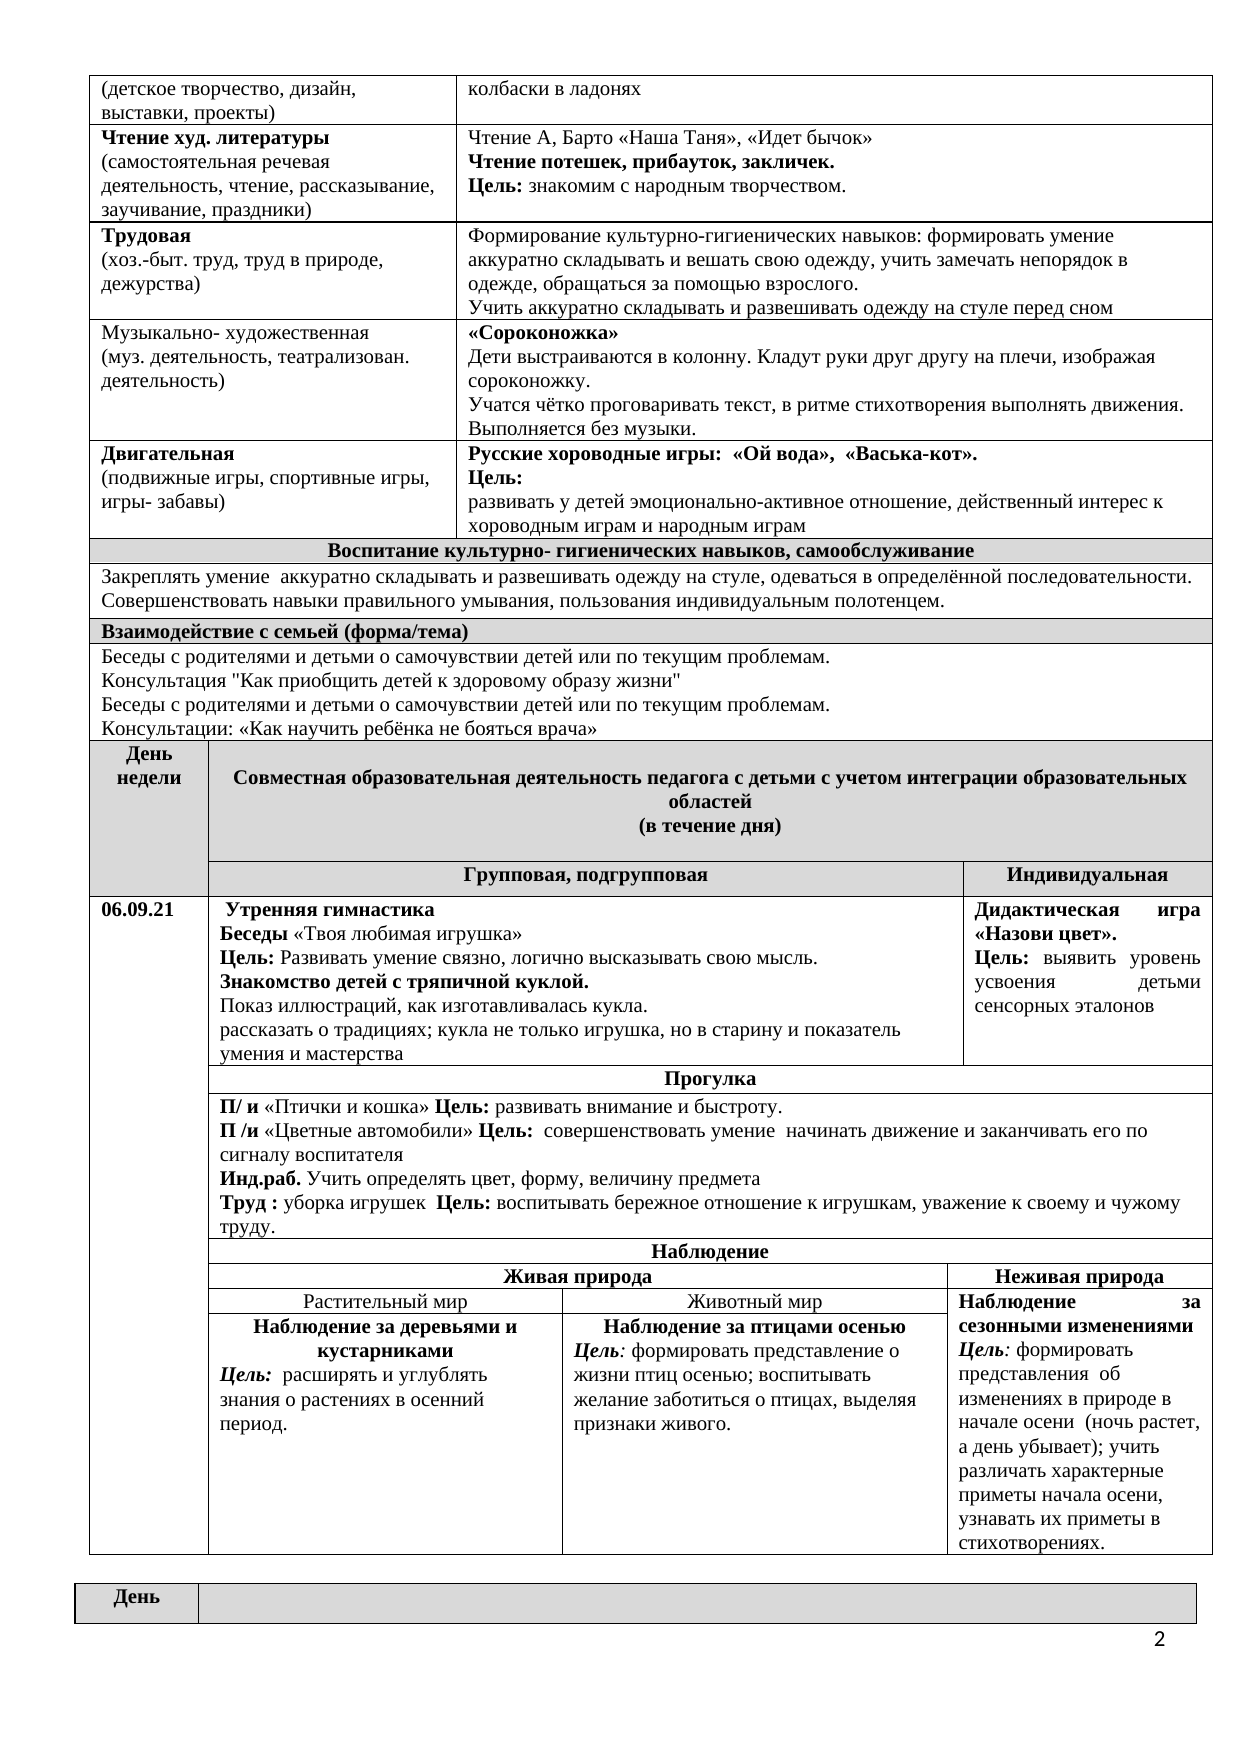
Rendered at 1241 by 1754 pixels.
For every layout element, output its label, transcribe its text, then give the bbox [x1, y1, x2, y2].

table_cell Неживая природа [948, 1264, 1212, 1288]
table_cell Двигательная (подвижные игры, спортивные игры, игры- забавы) [90, 441, 456, 537]
table_cell Групповая, подгрупповая [209, 862, 963, 896]
table_cell Дидактическая игра «Назови цвет». Цель: выявить уровень усвоения детьми сенсорных эталонов [964, 897, 1212, 1065]
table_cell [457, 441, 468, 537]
table_cell Наблюдение за деревьями и кустарниками Цель: расширять и углублять знания о растениях в осенний период. [209, 1314, 562, 1554]
table_cell Живая природа [209, 1264, 947, 1288]
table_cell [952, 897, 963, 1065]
table_cell Формирование культурно-гигиенических навыков: формировать умение аккуратно складывать и вешать свою одежду, учить замечать непорядок в одежде, обращаться за помощью взрослого. Учить аккуратно складывать и развешивать одежду на стуле перед сном [457, 223, 1212, 319]
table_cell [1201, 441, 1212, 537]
table_cell Взаимодействие с семьей (форма/тема) [90, 619, 1212, 643]
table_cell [457, 76, 1212, 124]
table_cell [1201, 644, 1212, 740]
table_cell Прогулка [209, 1066, 1212, 1092]
table_cell Трудовая (хоз.-быт. труд, труд в природе, дежурства) [90, 223, 456, 319]
table_cell Растительный мир [209, 1289, 562, 1313]
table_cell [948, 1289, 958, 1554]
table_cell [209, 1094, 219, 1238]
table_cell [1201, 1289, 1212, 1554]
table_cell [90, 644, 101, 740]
table_cell Воспитание культурно- гигиенических навыков, самообслуживание [90, 539, 1212, 562]
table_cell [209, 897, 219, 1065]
table_header День недели [76, 1584, 198, 1623]
table_cell День недели [90, 741, 208, 896]
table_cell Животный мир [563, 1289, 947, 1313]
table_cell Совместная образовательная деятельность педагога с детьми с учетом интеграции образовательных областей (в течение дня) [209, 741, 1212, 861]
table_cell Музыкально- художественная (муз. деятельность, театрализован. деятельность) [90, 320, 456, 440]
table_cell Закреплять умение аккуратно складывать и развешивать одежду на стуле, одеваться в определённой последовательности. Совершенствовать навыки правильного умывания, пользования индивидуальным полотенцем. [90, 564, 1212, 617]
table_cell Наблюдение за птицами осенью Цель: формировать представление о жизни птиц осенью; воспитывать желание заботиться о птицах, выделяя признаки живого. [563, 1314, 947, 1554]
table_cell «Сороконожка» Дети выстраиваются в колонну. Кладут руки друг другу на плечи, изображая сороконожку. Учатся чётко проговаривать текст, в ритме стихотворения выполнять движения. Выполняется без музыки. [457, 320, 1212, 440]
table_cell 06.09.21 [90, 897, 208, 1554]
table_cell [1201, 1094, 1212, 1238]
table_cell Наблюдение [209, 1239, 1212, 1263]
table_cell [90, 76, 456, 124]
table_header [199, 1584, 1196, 1623]
table_cell Чтение худ. литературы (самостоятельная речевая деятельность, чтение, рассказывание, заучивание, праздники) [90, 125, 456, 221]
table_cell Индивидуальная [964, 862, 1212, 896]
table_cell Чтение А, Барто «Наша Таня», «Идет бычок» Чтение потешек, прибауток, закличек. Цель: знакомим с народным творчеством. [457, 125, 1212, 221]
